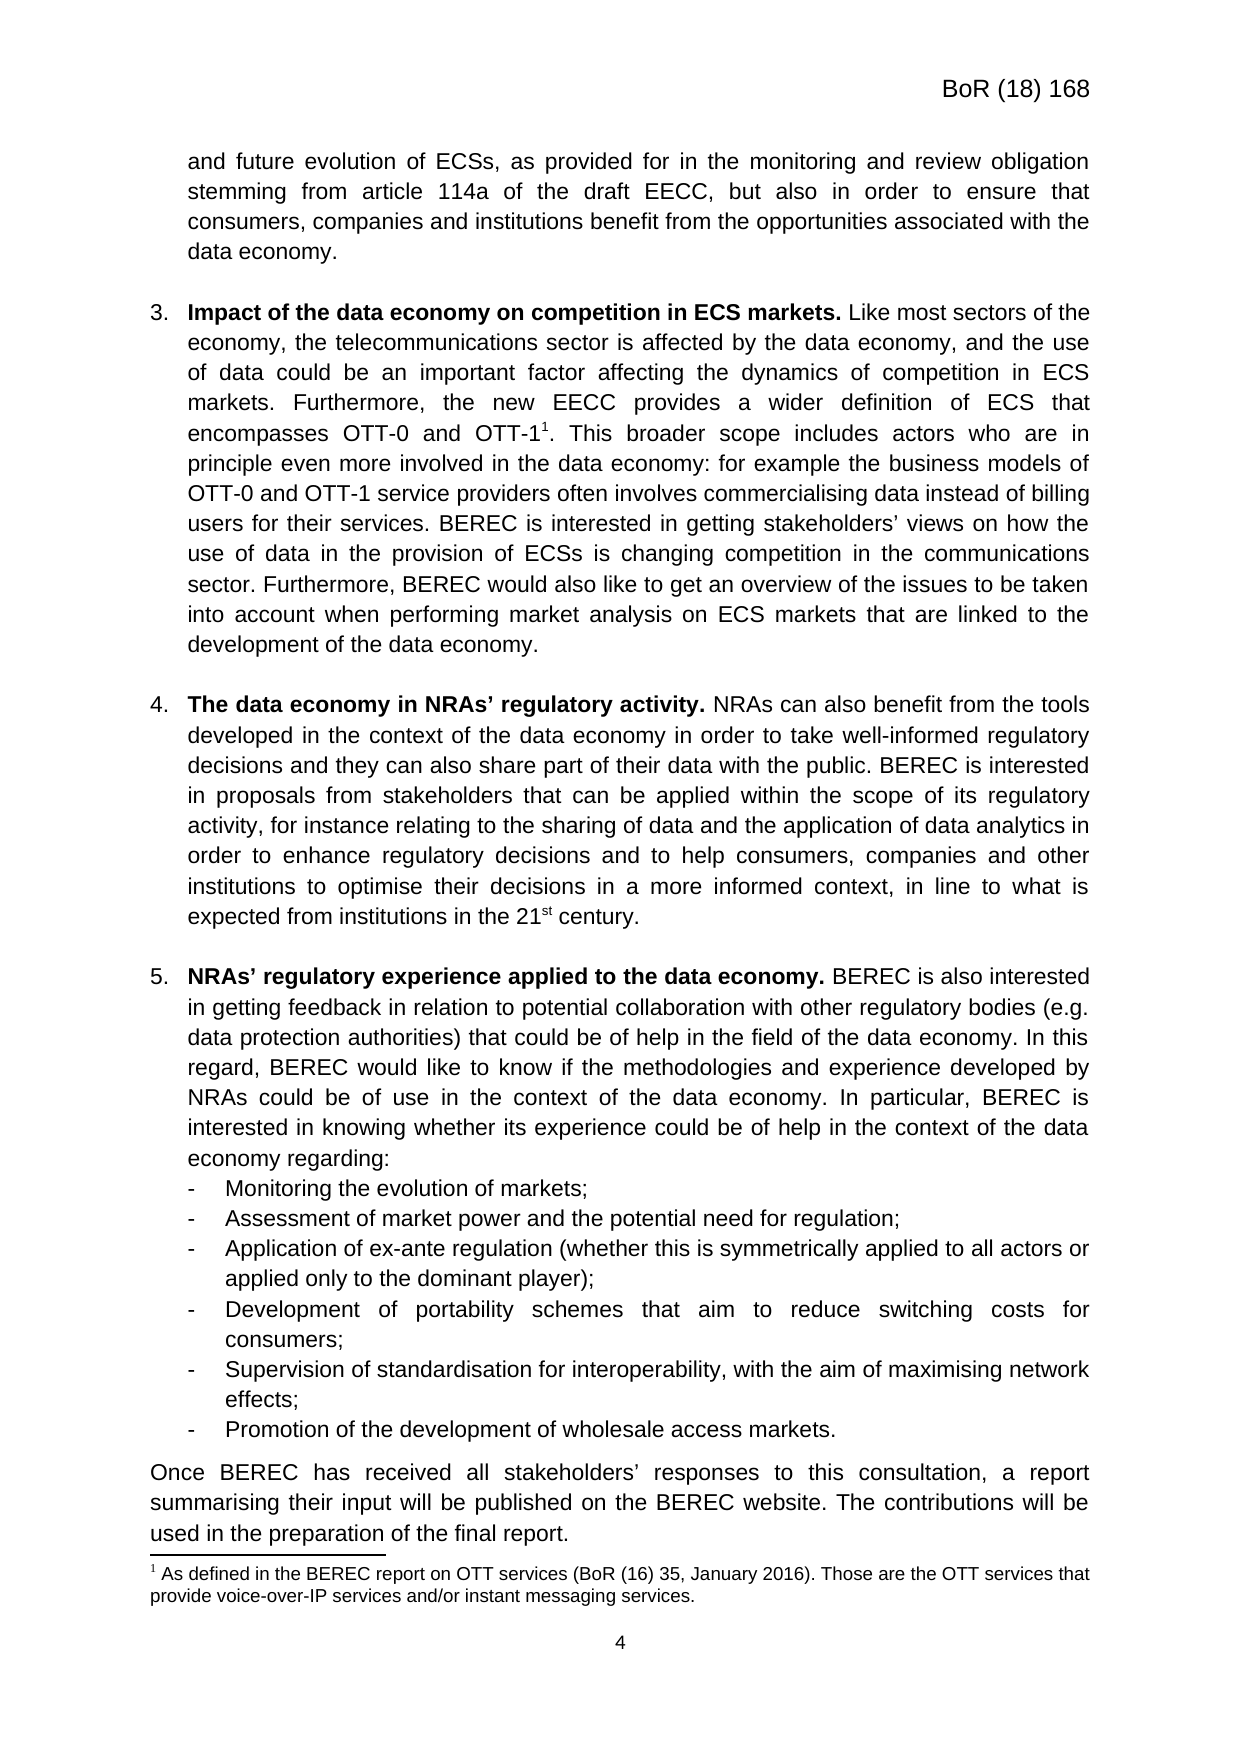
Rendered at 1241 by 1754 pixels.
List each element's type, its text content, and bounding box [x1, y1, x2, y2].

text Once BEREC has received all stakeholders’ responses to this consultation, a report summarising their input will be published on the BEREC website. The contributions will be used in the preparation of the final report. [150, 1459, 1090, 1546]
list Development of portability schemes that aim to reduce switching costs for consumers; [187, 1296, 1090, 1352]
list NRAs’ regulatory experience applied to the data economy. BEREC is also interested in getting feedback in relation to potential collaboration with other regulatory bodies (e.g. data protection authorities) that could be of help in the field of the data economy. In this regard, BEREC would like to know if the methodologies and experience developed by NRAs could be of use in the context of the data economy. In particular, BEREC is interested in knowing whether its experience could be of help in the context of the data economy regarding: [150, 963, 1090, 1171]
list Monitoring the evolution of markets; [187, 1175, 1090, 1201]
list The data economy in NRAs’ regulatory activity. NRAs can also benefit from the tools developed in the context of the data economy in order to take well-informed regulatory decisions and they can also share part of their data with the public. BEREC is interested in proposals from stakeholders that can be applied within the scope of its regulatory activity, for instance relating to the sharing of data and the application of data analytics in order to enhance regulatory decisions and to help consumers, companies and other institutions to optimise their decisions in a more informed context, in line to what is expected from institutions in the 21st century. [150, 691, 1090, 929]
list Promotion of the development of wholesale access markets. [187, 1416, 1090, 1443]
list Assessment of market power and the potential need for regulation; [187, 1205, 1090, 1231]
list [150, 148, 1090, 264]
list Application of ex-ante regulation (whether this is symmetrically applied to all actors or applied only to the dominant player); [187, 1235, 1090, 1292]
list Impact of the data economy on competition in ECS markets. Like most sectors of the economy, the telecommunications sector is affected by the data economy, and the use of data could be an important factor affecting the dynamics of competition in ECS markets. Furthermore, the new EECC provides a wider definition of ECS that encompasses OTT-0 and OTT-1. This broader scope includes actors who are in principle even more involved in the data economy: for example the business models of OTT-0 and OTT-1 service providers often involves commercialising data instead of billing users for their services. BEREC is interested in getting stakeholders’ views on how the use of data in the provision of ECSs is changing competition in the communications sector. Furthermore, BEREC would also like to get an overview of the issues to be taken into account when performing market analysis on ECS markets that are linked to the development of the data economy. [150, 299, 1090, 657]
list Supervision of standardisation for interoperability, with the aim of maximising network effects; [187, 1356, 1090, 1412]
